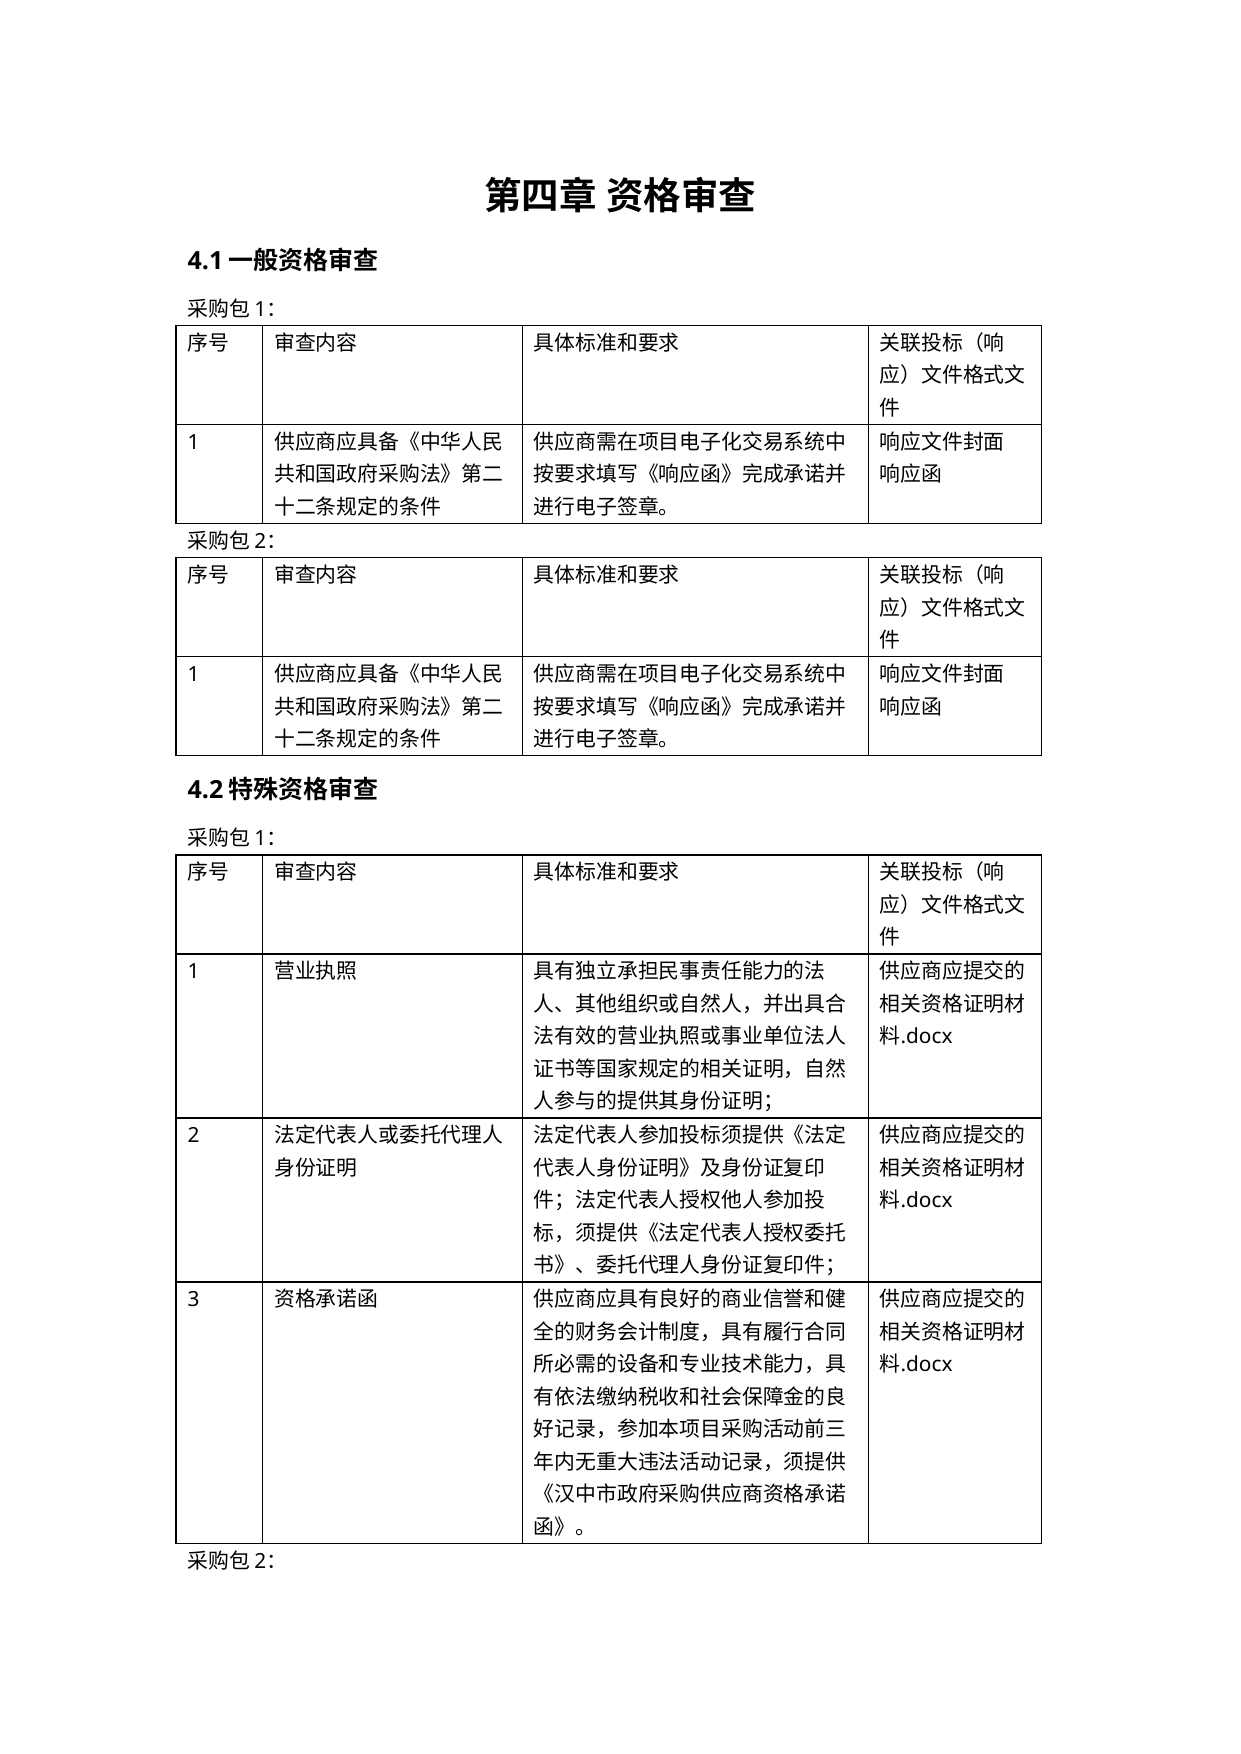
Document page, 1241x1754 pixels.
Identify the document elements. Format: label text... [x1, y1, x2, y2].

table_cell 供应商应提交的相关资格证明材料.docx [869, 955, 1041, 1117]
table_cell 供应商应具备《中华人民共和国政府采购法》第二十二条规定的条件 [263, 657, 522, 755]
table_cell 具有独立承担民事责任能力的法人、其他组织或自然人，并出具合法有效的营业执照或事业单位法人证书等国家规定的相关证明，自然人参与的提供其身份证明； [523, 955, 868, 1117]
table_header 关联投标（响应）文件格式文件 [869, 856, 1041, 953]
table_cell 1 [177, 425, 262, 523]
table_cell 1 [177, 657, 262, 755]
table_header 序号 [177, 558, 262, 656]
table_header 审查内容 [263, 558, 522, 656]
table_cell 供应商应具备《中华人民共和国政府采购法》第二十二条规定的条件 [263, 425, 522, 523]
table_cell 3 [177, 1283, 262, 1543]
table_cell 资格承诺函 [263, 1283, 522, 1543]
table_header 具体标准和要求 [523, 326, 868, 423]
text 采购包1： [187, 292, 1053, 324]
table_header 序号 [177, 856, 262, 953]
table_cell 2 [177, 1119, 262, 1281]
table_cell 供应商需在项目电子化交易系统中按要求填写《响应函》完成承诺并进行电子签章。 [523, 425, 868, 523]
table_cell 1 [177, 955, 262, 1117]
table_header 序号 [177, 326, 262, 423]
table_cell 营业执照 [263, 955, 522, 1117]
table_header 关联投标（响应）文件格式文件 [869, 558, 1041, 656]
text 采购包1： [187, 821, 1053, 854]
text 4.1一般资格审查 [187, 227, 1053, 292]
text 采购包2： [187, 524, 1053, 557]
table_header 审查内容 [263, 326, 522, 423]
table_cell 响应文件封面 响应函 [869, 425, 1041, 523]
table_cell 供应商应提交的相关资格证明材料.docx [869, 1283, 1041, 1543]
table_header 审查内容 [263, 856, 522, 953]
table_cell 供应商需在项目电子化交易系统中按要求填写《响应函》完成承诺并进行电子签章。 [523, 657, 868, 755]
text 采购包2： [187, 1544, 1053, 1577]
table_cell 法定代表人或委托代理人身份证明 [263, 1119, 522, 1281]
table_header 具体标准和要求 [523, 558, 868, 656]
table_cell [523, 1119, 868, 1281]
text 第四章 资格审查 [187, 162, 1053, 227]
table_cell 供应商应具有良好的商业信誉和健全的财务会计制度，具有履行合同所必需的设备和专业技术能力，具有依法缴纳税收和社会保障金的良好记录，参加本项目采购活动前三年内无重大违法活动记录，须提供《汉中市政府采购供应商资格承诺函》。 [523, 1283, 868, 1543]
text 4.2特殊资格审查 [187, 756, 1053, 821]
table_header 关联投标（响应）文件格式文件 [869, 326, 1041, 423]
table_header 具体标准和要求 [523, 856, 868, 953]
table_cell 响应文件封面 响应函 [869, 657, 1041, 755]
table_cell 供应商应提交的相关资格证明材料.docx [869, 1119, 1041, 1281]
